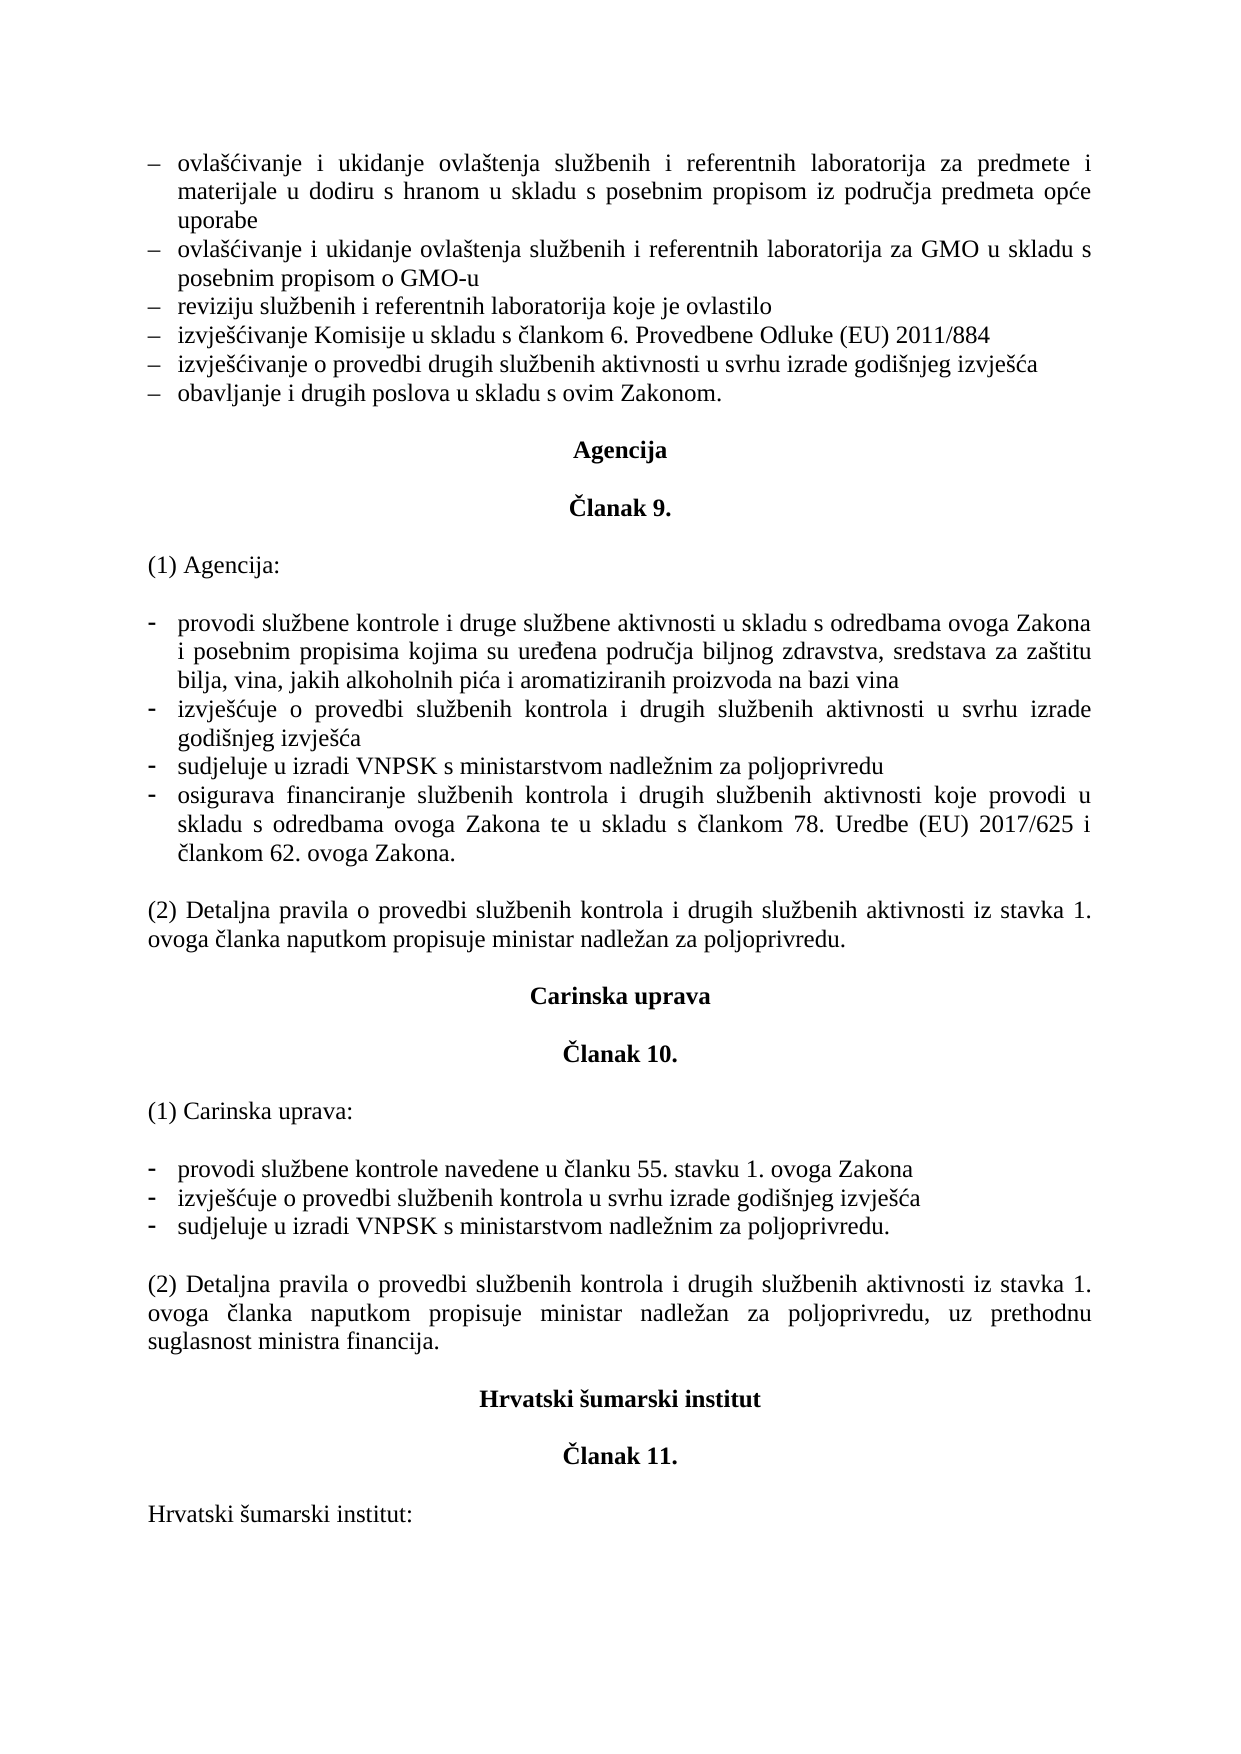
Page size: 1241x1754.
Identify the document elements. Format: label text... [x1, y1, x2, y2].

list izvješćivanje Komisije u skladu s člankom 6. Provedbene Odluke (EU) 2011/884 [148, 320, 1092, 349]
text Članak 11. [148, 1441, 1092, 1470]
text (1) Carinska uprava: [148, 1096, 1092, 1125]
list obavljanje i drugih poslova u skladu s ovim Zakonom. [148, 378, 1092, 406]
list izvješćivanje o provedbi drugih službenih aktivnosti u svrhu izrade godišnjeg izvješća [148, 349, 1092, 378]
text Agencija [148, 435, 1092, 464]
text (1) Agencija: [148, 550, 1092, 579]
list izvješćuje o provedbi službenih kontrola u svrhu izrade godišnjeg izvješća [148, 1183, 1092, 1211]
list provodi službene kontrole i druge službene aktivnosti u skladu s odredbama ovoga Zakona i posebnim propisima kojima su uređena područja biljnog zdravstva, sredstava za zaštitu bilja, vina, jakih alkoholnih pića i aromatiziranih proizvoda na bazi vina [148, 608, 1092, 694]
text (2) Detaljna pravila o provedbi službenih kontrola i drugih službenih aktivnosti iz stavka 1. ovoga članka naputkom propisuje ministar nadležan za poljoprivredu, uz prethodnu suglasnost ministra financija. [148, 1269, 1092, 1355]
list provodi službene kontrole navedene u članku 55. stavku 1. ovoga Zakona [148, 1154, 1092, 1183]
list reviziju službenih i referentnih laboratorija koje je ovlastilo [148, 291, 1092, 320]
list osigurava financiranje službenih kontrola i drugih službenih aktivnosti koje provodi u skladu s odredbama ovoga Zakona te u skladu s člankom 78. Uredbe (EU) 2017/625 i člankom 62. ovoga Zakona. [148, 780, 1092, 866]
text Hrvatski šumarski institut: [148, 1499, 1092, 1528]
list sudjeluje u izradi VNPSK s ministarstvom nadležnim za poljoprivredu [148, 751, 1092, 780]
text Članak 10. [148, 1039, 1092, 1068]
list sudjeluje u izradi VNPSK s ministarstvom nadležnim za poljoprivredu. [148, 1211, 1092, 1240]
list ovlašćivanje i ukidanje ovlaštenja službenih i referentnih laboratorija za GMO u skladu s posebnim propisom o GMO-u [148, 234, 1092, 291]
text (2) Detaljna pravila o provedbi službenih kontrola i drugih službenih aktivnosti iz stavka 1. ovoga članka naputkom propisuje ministar nadležan za poljoprivredu. [148, 895, 1092, 953]
text Hrvatski šumarski institut [148, 1384, 1092, 1413]
list izvješćuje o provedbi službenih kontrola i drugih službenih aktivnosti u svrhu izrade godišnjeg izvješća [148, 694, 1092, 751]
list ovlašćivanje i ukidanje ovlaštenja službenih i referentnih laboratorija za predmete i materijale u dodiru s hranom u skladu s posebnim propisom iz područja predmeta opće uporabe [148, 148, 1092, 234]
text Carinska uprava [148, 981, 1092, 1010]
text Članak 9. [148, 493, 1092, 521]
